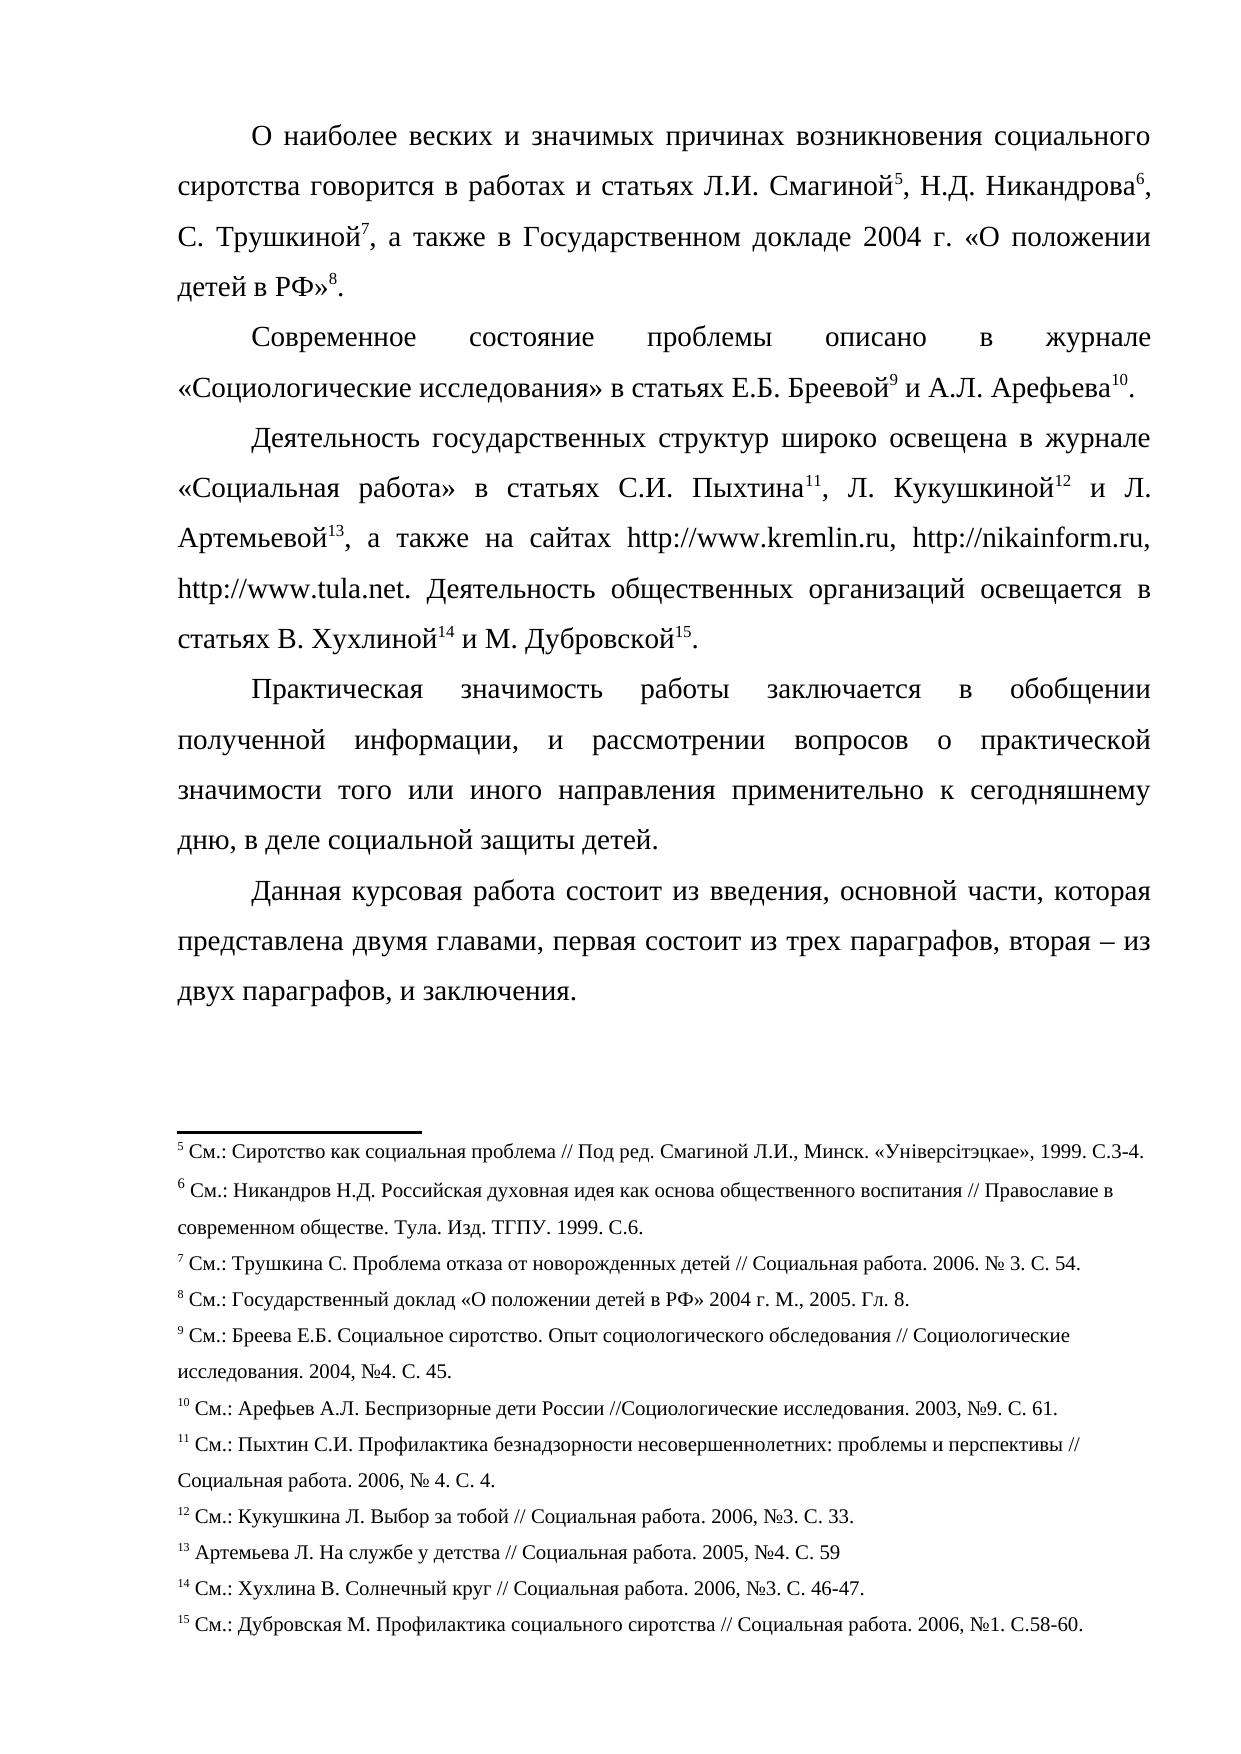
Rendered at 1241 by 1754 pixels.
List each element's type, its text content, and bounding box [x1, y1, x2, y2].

text Практическая значимость работы заключается в обобщении полученной информации, и рассмотрении вопросов о практической значимости того или иного направления применительно к сегодняшнему дню, в деле социальной защиты детей. [177, 672, 1152, 856]
text Деятельность государственных структур широко освещена в журнале «Социальная работа» в статьях С.И. Пыхтина, Л. Кукушкиной и Л. Артемьевой, а также на сайтах http://www.kremlin.ru, http://nikainform.ru, http://www.tula.net. Деятельность общественных организаций освещается в статьях В. Хухлиной и М. Дубровской. [177, 420, 1152, 655]
text О наиболее веских и значимых причинах возникновения социального сиротства говорится в работах и статьях Л.И. Смагиной, Н.Д. Никандрова, С. Трушкиной, а также в Государственном докладе 2004 г. «О положении детей в РФ». [177, 118, 1152, 303]
text Современное состояние проблемы описано в журнале «Социологические исследования» в статьях Е.Б. Бреевой и А.Л. Арефьева. [177, 319, 1152, 403]
text Данная курсовая работа состоит из введения, основной части, которая представлена двумя главами, первая состоит из трех параграфов, вторая – из двух параграфов, и заключения. [177, 873, 1152, 1007]
